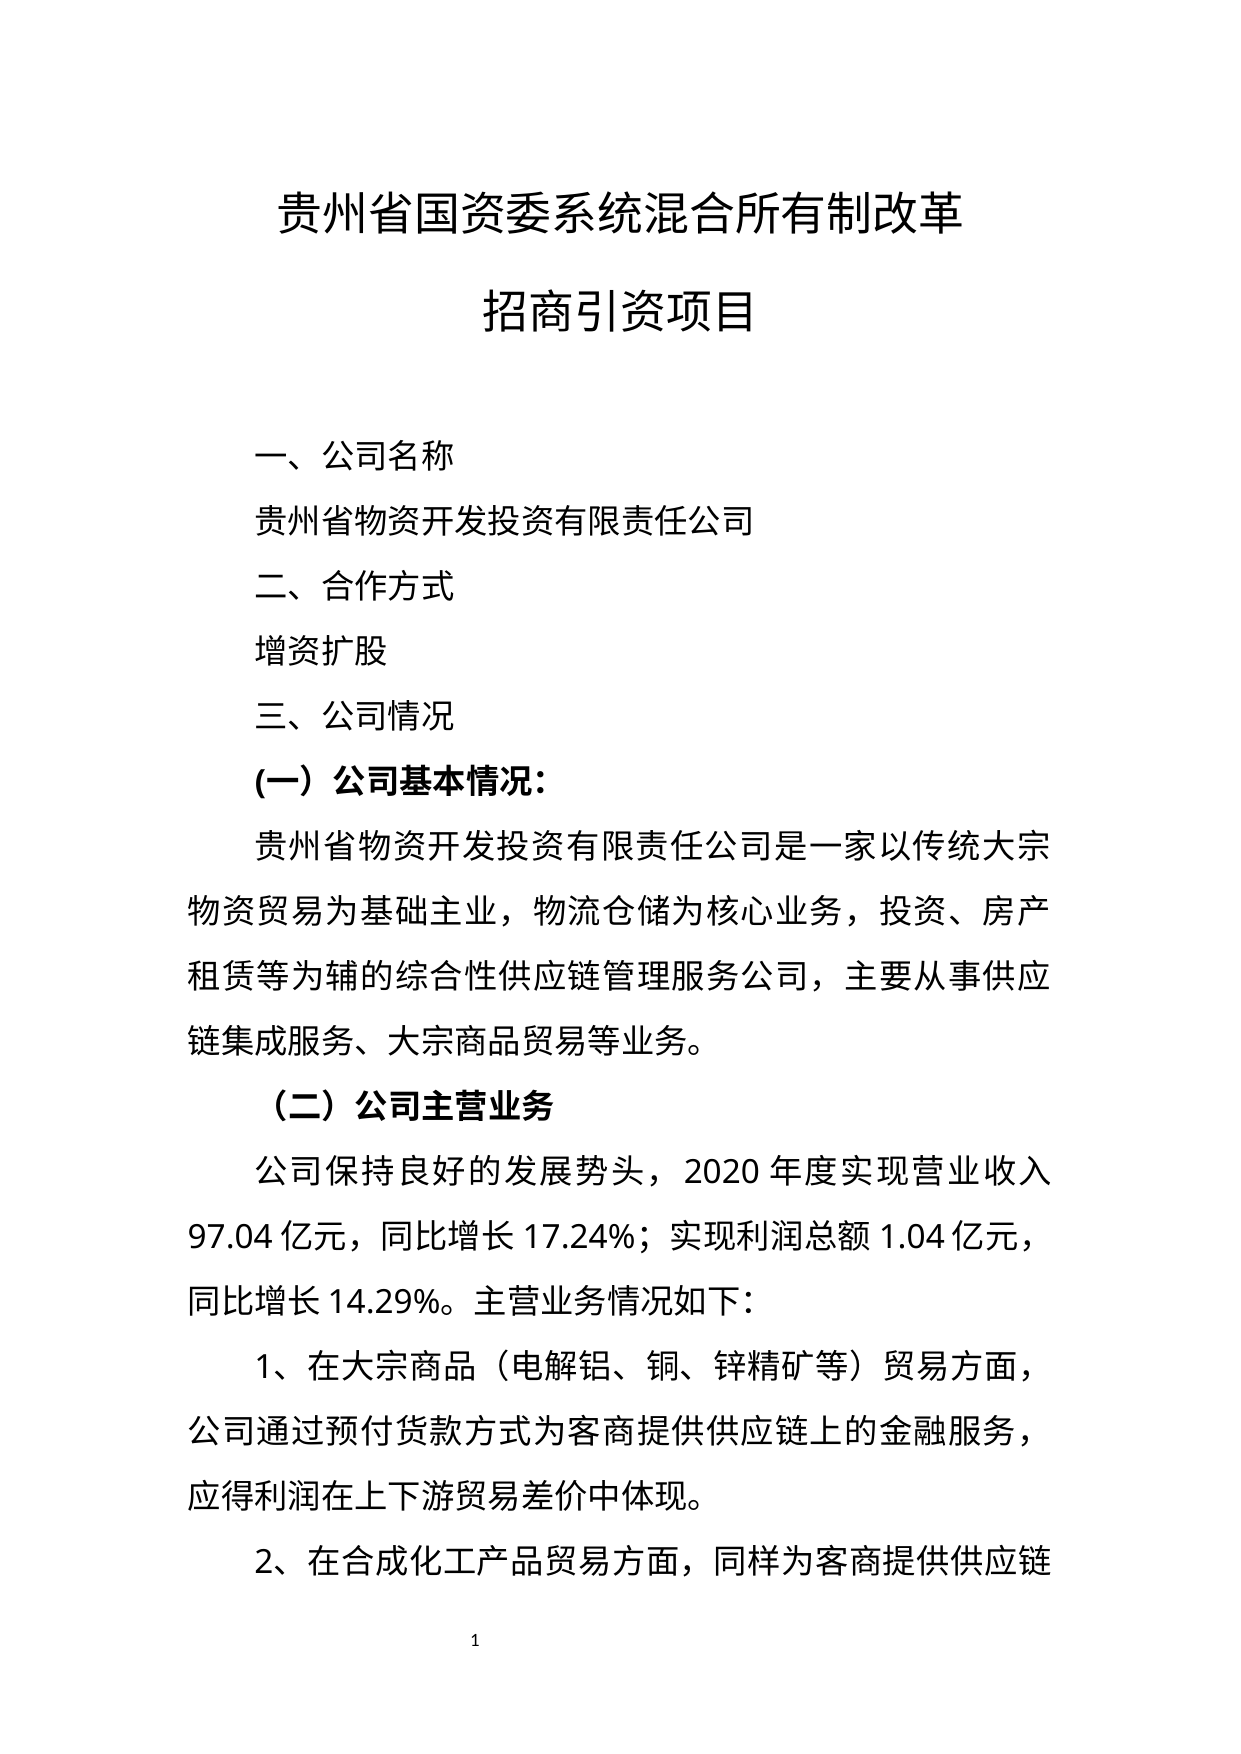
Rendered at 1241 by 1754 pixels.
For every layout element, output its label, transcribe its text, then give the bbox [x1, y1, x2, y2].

list (一）公司基本情况： [187, 747, 1053, 812]
text 公司保持良好的发展势头，2020年度实现营业收入97.04亿元，同比增长17.24%；实现利润总额1.04亿元，同比增长14.29%。主营业务情况如下： [187, 1137, 1053, 1332]
list 一、公司名称 [187, 422, 1053, 487]
list 二、合作方式 [187, 552, 1053, 617]
text （二）公司主营业务 [187, 1072, 1053, 1137]
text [187, 1527, 1053, 1592]
text 贵州省物资开发投资有限责任公司是一家以传统大宗物资贸易为基础主业，物流仓储为核心业务，投资、房产租赁等为辅的综合性供应链管理服务公司，主要从事供应链集成服务、大宗商品贸易等业务。 [187, 812, 1053, 1072]
list 增资扩股 [187, 617, 1053, 682]
text 贵州省国资委系统混合所有制改革 [187, 162, 1053, 259]
text 1、在大宗商品（电解铝、铜、锌精矿等）贸易方面，公司通过预付货款方式为客商提供供应链上的金融服务，应得利润在上下游贸易差价中体现。 [187, 1332, 1053, 1527]
list 三、公司情况 [187, 682, 1053, 747]
text 招商引资项目 [187, 259, 1053, 357]
list 贵州省物资开发投资有限责任公司 [187, 487, 1053, 552]
